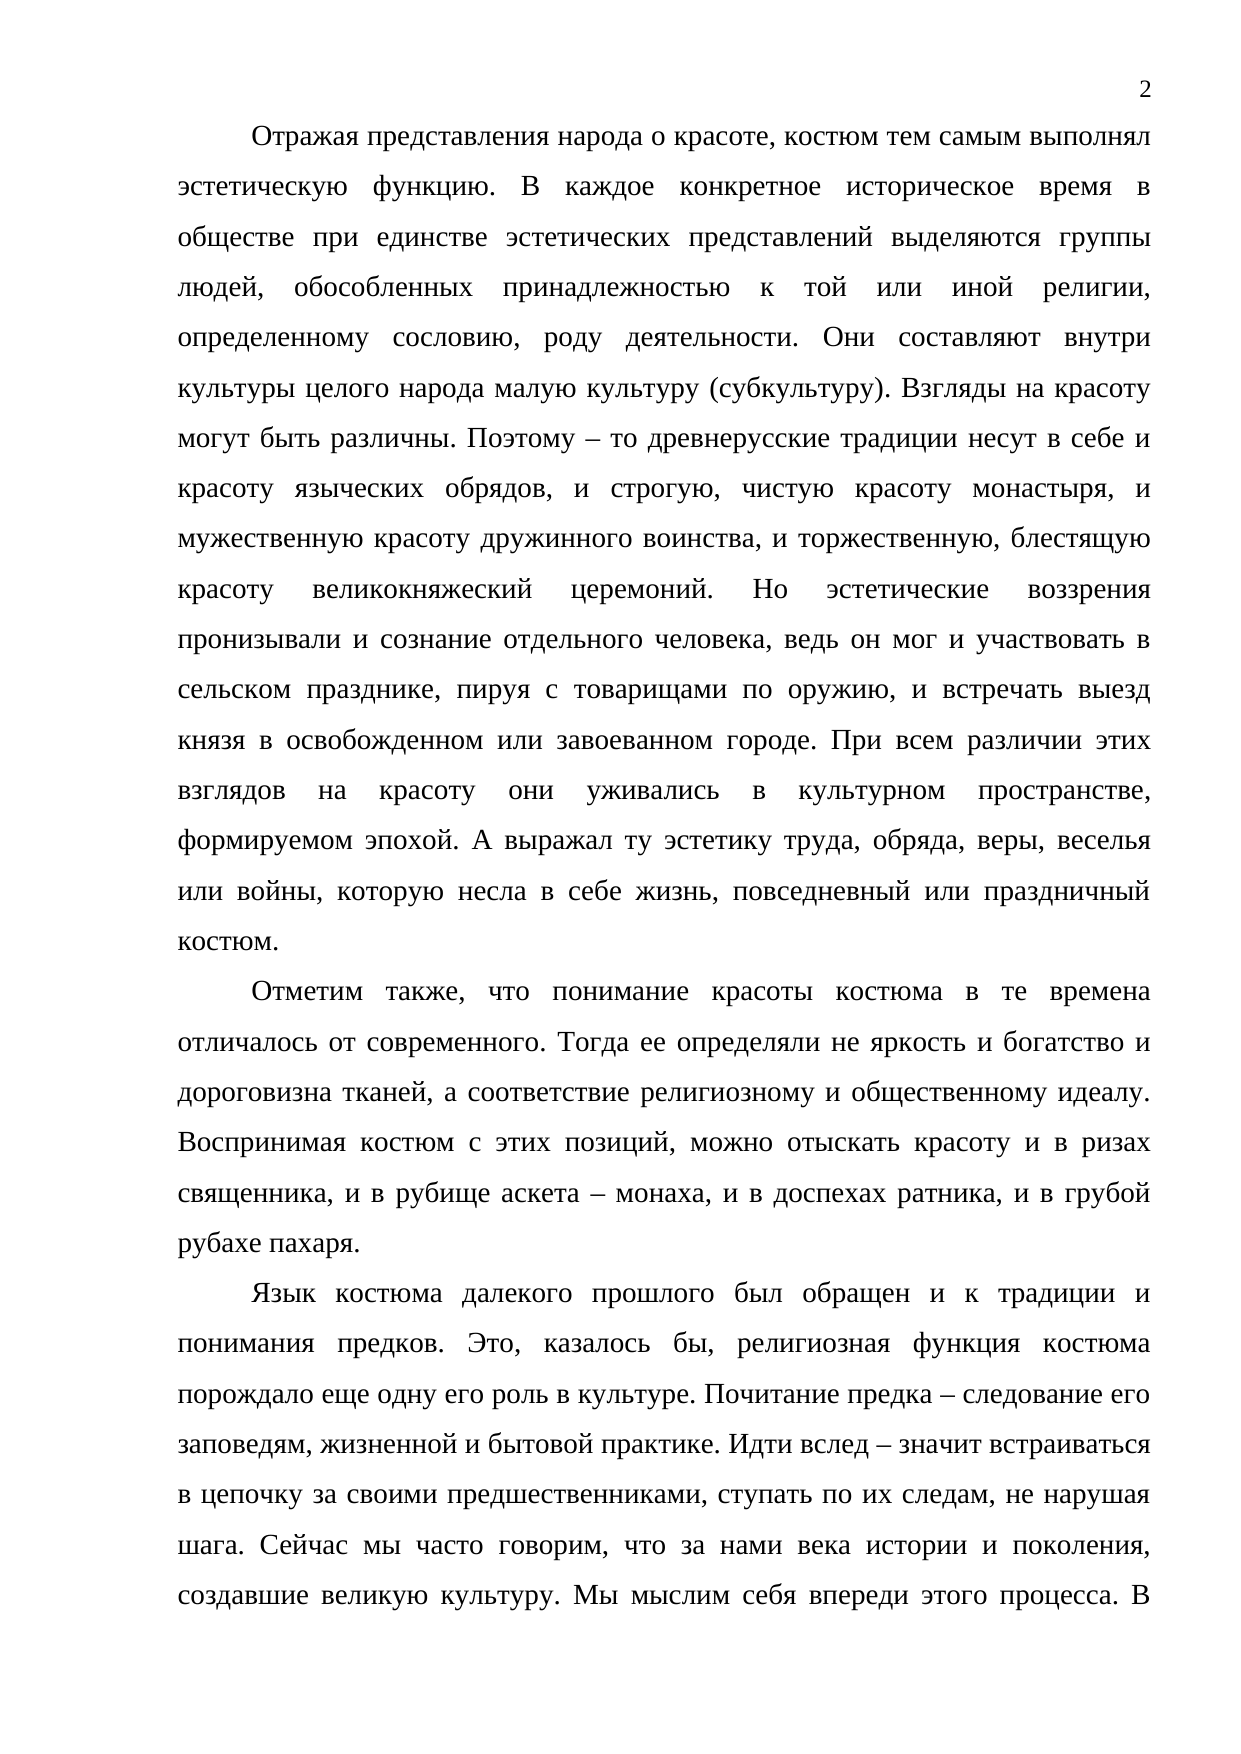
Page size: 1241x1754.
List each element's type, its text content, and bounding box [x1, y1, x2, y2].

text Отметим также, что понимание красоты костюма в те времена отличалось от современного. Тогда ее определяли не яркость и богатство и дороговизна тканей, а соответствие религиозному и общественному идеалу. Воспринимая костюм с этих позиций, можно отыскать красоту и в ризах священника, и в рубище аскета – монаха, и в доспехах ратника, и в грубой рубахе пахаря. [177, 973, 1152, 1258]
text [177, 1275, 1152, 1611]
text Отражая представления народа о красоте, костюм тем самым выполнял эстетическую функцию. В каждое конкретное историческое время в обществе при единстве эстетических представлений выделяются группы людей, обособленных принадлежностью к той или иной религии, определенному сословию, роду деятельности. Они составляют внутри культуры целого народа малую культуру (субкультуру). Взгляды на красоту могут быть различны. Поэтому – то древнерусские традиции несут в себе и красоту языческих обрядов, и строгую, чистую красоту монастыря, и мужественную красоту дружинного воинства, и торжественную, блестящую красоту великокняжеский церемоний. Но эстетические воззрения пронизывали и сознание отдельного человека, ведь он мог и участвовать в сельском празднике, пируя с товарищами по оружию, и встречать выезд князя в освобожденном или завоеванном городе. При всем различии этих взглядов на красоту они уживались в культурном пространстве, формируемом эпохой. А выражал ту эстетику труда, обряда, веры, веселья или войны, которую несла в себе жизнь, повседневный или праздничный костюм. [177, 118, 1152, 957]
